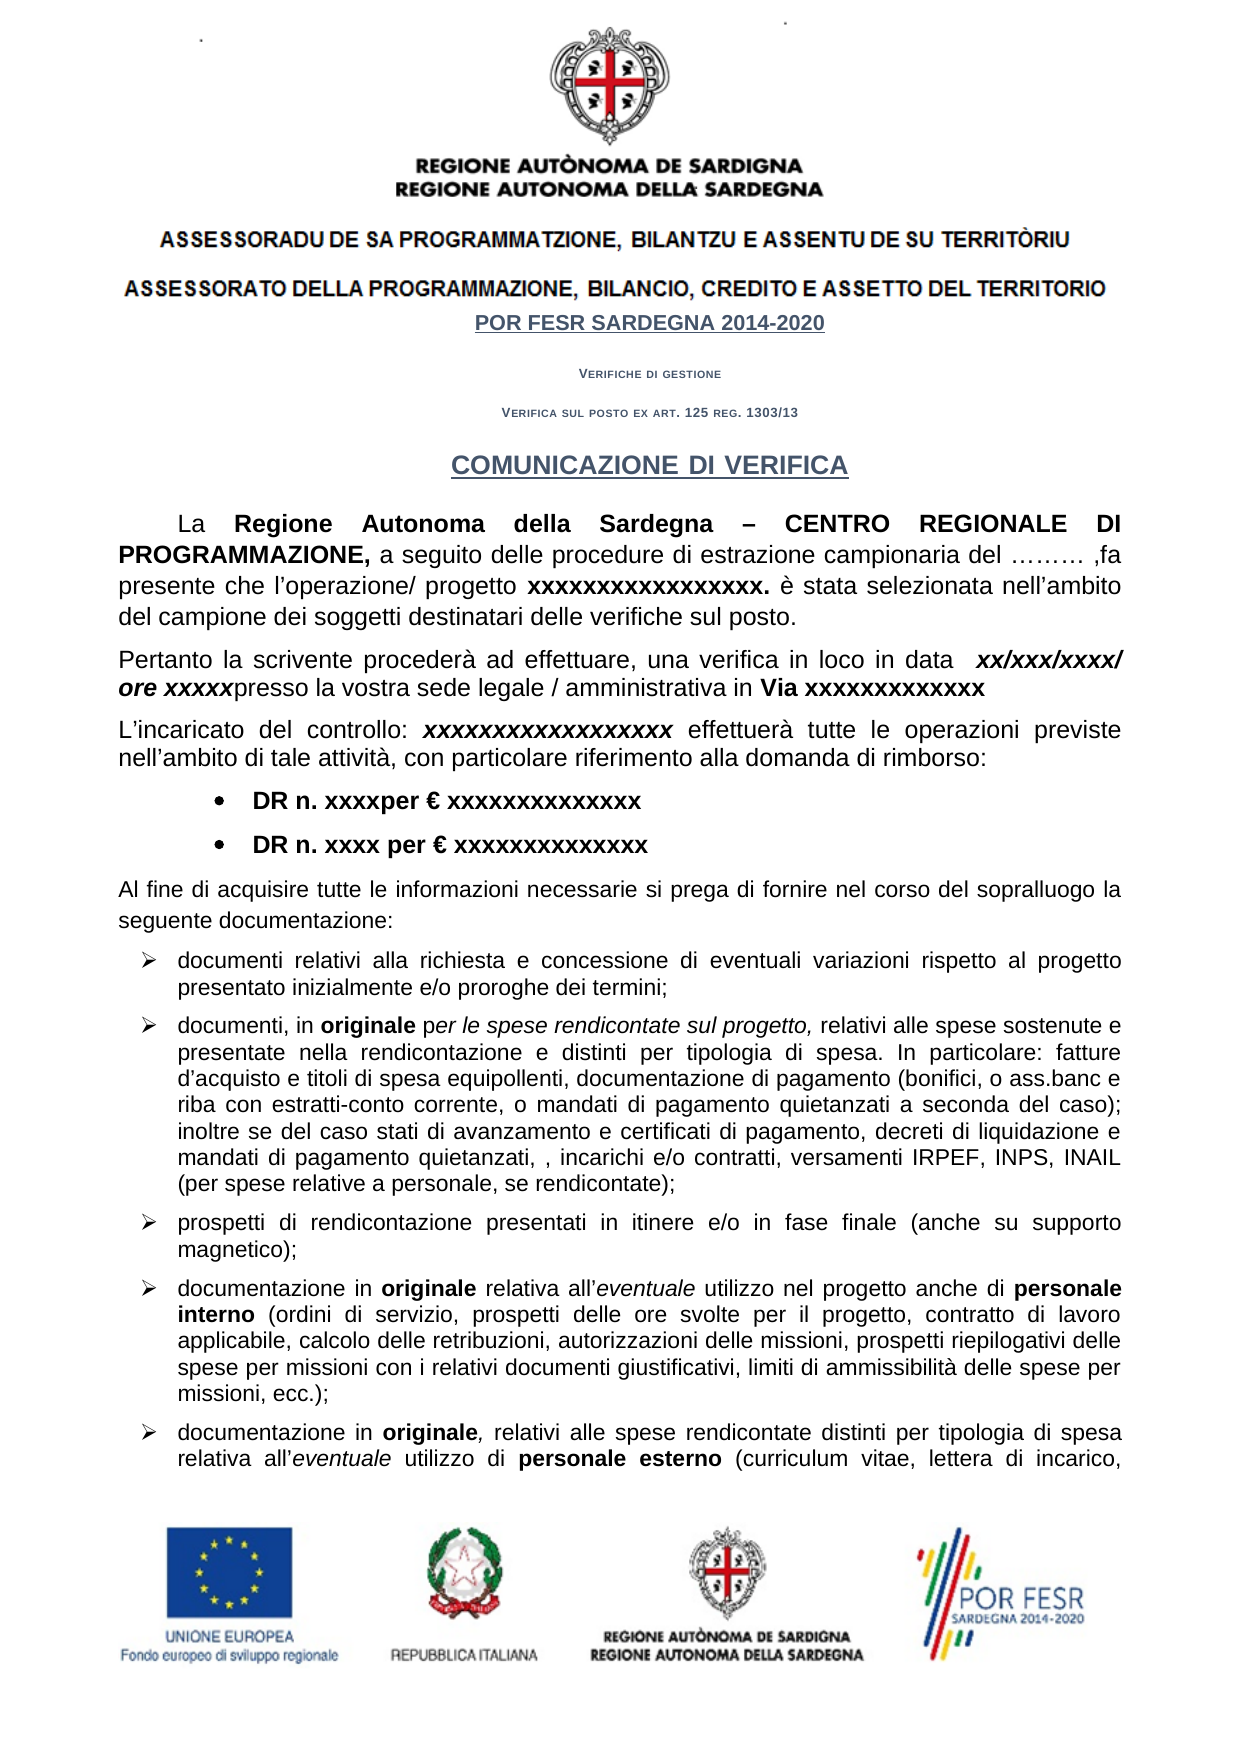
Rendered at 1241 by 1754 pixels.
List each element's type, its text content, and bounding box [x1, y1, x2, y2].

list DR n. xxxxper € xxxxxxxxxxxxxx [215, 784, 1122, 816]
list prospetti di rendicontazione presentati in itinere e/o in fase finale (anche su supporto magnetico); [140, 1209, 1122, 1262]
text Pertanto la scrivente procederà ad effettuare, una verifica in loco in data xx/xxx/xxxx/ ore xxxxxpresso la vostra sede legale / amministrativa in Via xxxxxxxxxxxxx [118, 644, 1122, 702]
picture [118, 14, 1122, 311]
list documenti relativi alla richiesta e concessione di eventuali variazioni rispetto al progetto presentato inizialmente e/o proroghe dei termini; [140, 947, 1122, 1000]
list documentazione in originale relativa all’eventuale utilizzo nel progetto anche di personale interno (ordini di servizio, prospetti delle ore svolte per il progetto, contratto di lavoro applicabile, calcolo delle retribuzioni, autorizzazioni delle missioni, prospetti riepilogativi delle spese per missioni con i relativi documenti giustificativi, limiti di ammissibilità delle spese per missioni, ecc.); [140, 1274, 1122, 1406]
text Al fine di acquisire tutte le informazioni necessarie si prega di fornire nel corso del sopralluogo la seguente documentazione: [118, 872, 1122, 934]
text La Regione Autonoma della Sardegna – CENTRO REGIONALE DI PROGRAMMAZIONE, a seguito delle procedure di estrazione campionaria del ……… ,fa presente che l’operazione/ progetto xxxxxxxxxxxxxxxxx. è stata selezionata nell’ambito del campione dei soggetti destinatari delle verifiche sul posto. [118, 507, 1122, 632]
text L’incaricato del controllo: xxxxxxxxxxxxxxxxxx effettuerà tutte le operazioni previste nell’ambito di tale attività, con particolare riferimento alla domanda di rimborso: [118, 714, 1122, 772]
list DR n. xxxx per € xxxxxxxxxxxxxx [215, 828, 1122, 859]
table_header POR FESR SARDEGNA 2014-2020 Verifiche di gestione Verifica sul posto ex art. 125 reg. 1303/13 comunicazione di verifica [118, 310, 1181, 494]
list documenti, in originale per le spese rendicontate sul progetto, relativi alle spese sostenute e presentate nella rendicontazione e distinti per tipologia di spesa. In particolare: fatture d’acquisto e titoli di spesa equipollenti, documentazione di pagamento (bonifici, o ass.banc e riba con estratti-conto corrente, o mandati di pagamento quietanzati a seconda del caso); inoltre se del caso stati di avanzamento e certificati di pagamento, decreti di liquidazione e mandati di pagamento quietanzati, , incarichi e/o contratti, versamenti IRPEF, INPS, INAIL (per spese relative a personale, se rendicontate); [140, 1012, 1122, 1197]
picture [118, 1522, 1123, 1681]
